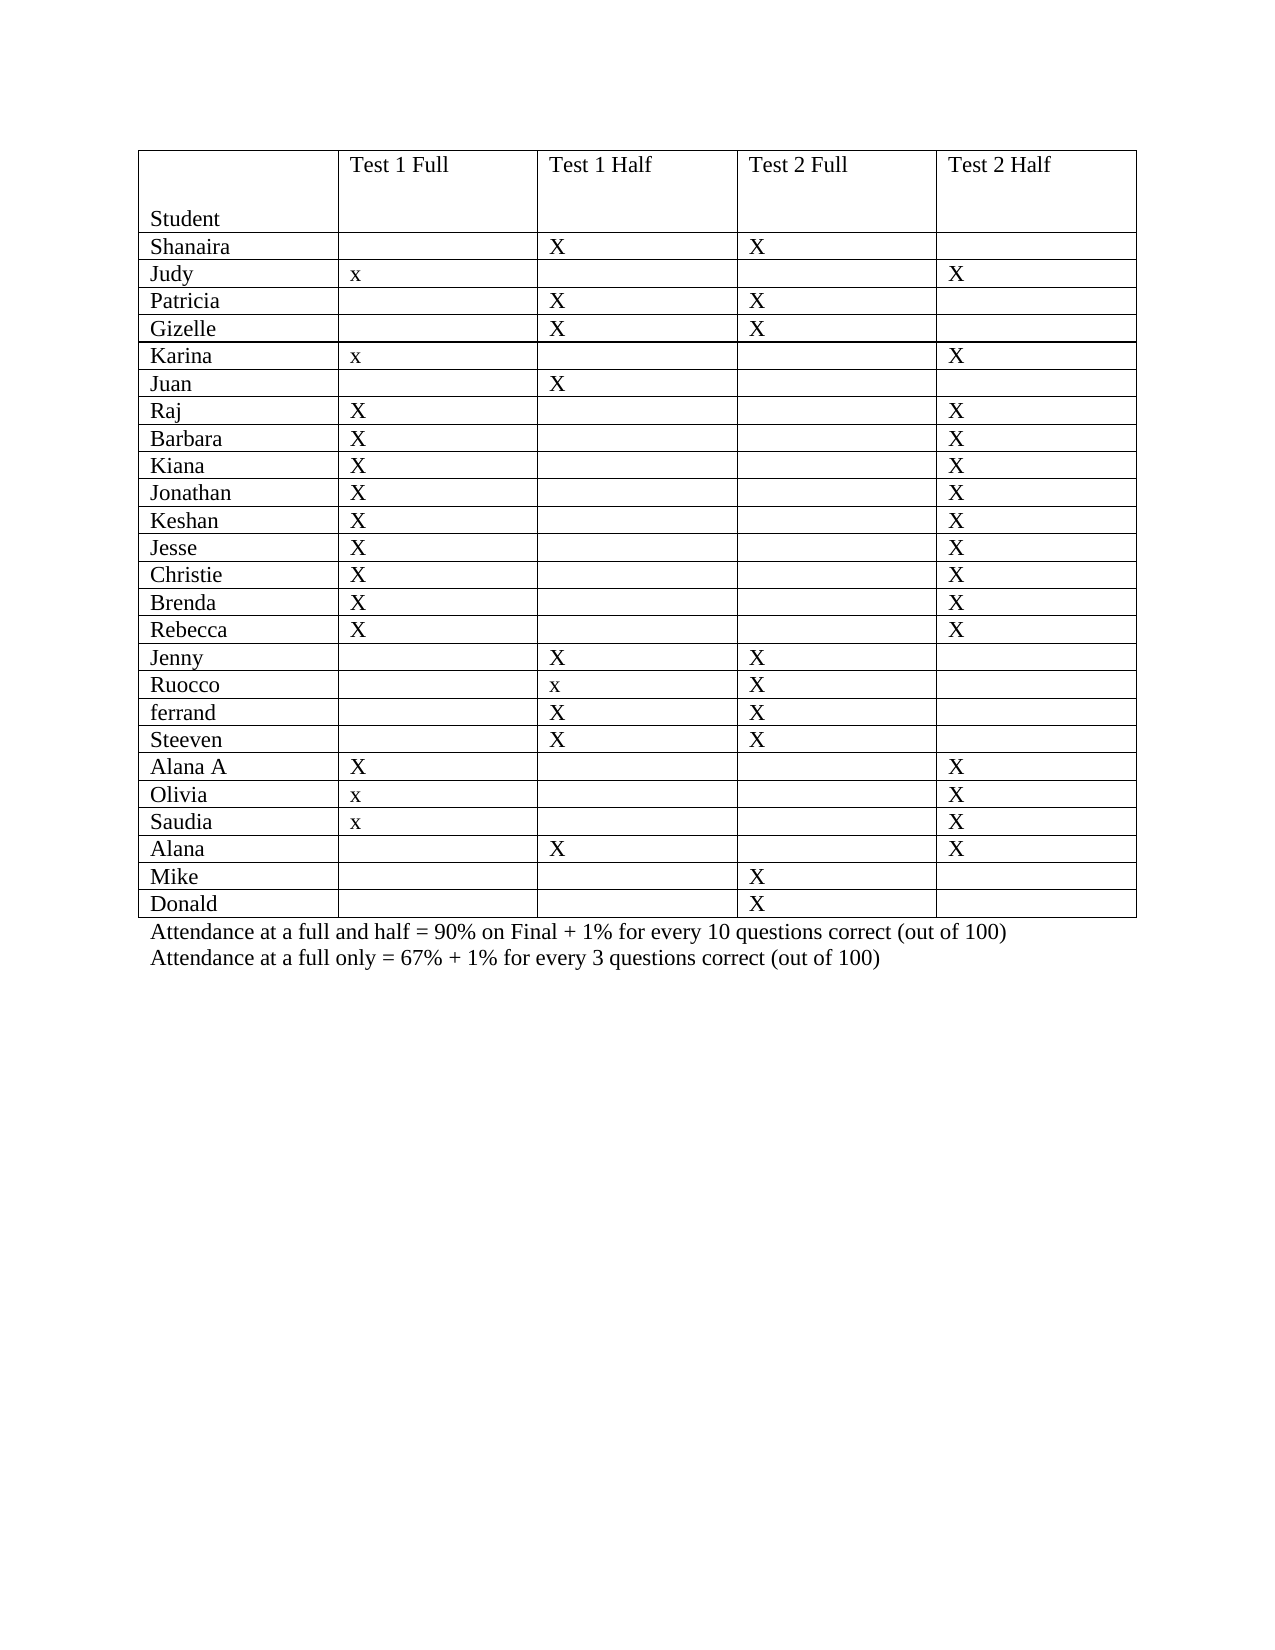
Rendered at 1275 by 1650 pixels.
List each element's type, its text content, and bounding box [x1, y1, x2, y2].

table_cell [937, 644, 1136, 670]
table_cell [339, 726, 537, 752]
table_cell Juan [139, 370, 338, 396]
table_cell Kiana [139, 452, 338, 478]
table_cell X [738, 890, 936, 917]
table_cell Judy [139, 260, 338, 287]
table_cell X [538, 288, 737, 314]
table_cell X [937, 397, 1136, 423]
table_cell ferrand [139, 699, 338, 725]
table_cell [339, 836, 537, 862]
table_cell [738, 562, 936, 588]
table_cell X [339, 589, 537, 615]
table_cell X [339, 479, 537, 506]
table_cell X [538, 699, 737, 725]
table_cell [339, 370, 537, 396]
table_cell [339, 288, 537, 314]
table_cell x [339, 808, 537, 834]
table_cell Brenda [139, 589, 338, 615]
table_cell [538, 890, 737, 917]
table_cell X [538, 726, 737, 752]
table_cell [937, 370, 1136, 396]
table_cell [738, 589, 936, 615]
table_cell [538, 753, 737, 780]
table_cell X [738, 863, 936, 889]
table_cell [538, 397, 737, 423]
table_cell X [339, 507, 537, 533]
table_cell x [538, 671, 737, 697]
table_cell [738, 425, 936, 451]
table_cell X [937, 452, 1136, 478]
table_cell [538, 616, 737, 643]
table_cell [538, 589, 737, 615]
table_cell Jesse [139, 534, 338, 561]
table_cell Christie [139, 562, 338, 588]
table_cell Raj [139, 397, 338, 423]
table_cell X [738, 233, 936, 259]
table_cell X [738, 699, 936, 725]
table_cell X [738, 315, 936, 341]
table_cell [538, 507, 737, 533]
table_cell [738, 260, 936, 287]
table_cell X [538, 315, 737, 341]
table_cell [937, 671, 1136, 697]
table_cell [738, 397, 936, 423]
table_cell X [738, 726, 936, 752]
table_cell [339, 671, 537, 697]
table_cell [738, 808, 936, 834]
table_cell X [339, 616, 537, 643]
table_cell [937, 726, 1136, 752]
table_cell X [937, 479, 1136, 506]
table_cell Alana A [139, 753, 338, 780]
table_cell X [339, 397, 537, 423]
table_cell X [538, 836, 737, 862]
table_cell [538, 260, 737, 287]
table_cell Patricia [139, 288, 338, 314]
table_cell [738, 616, 936, 643]
table_cell Steeven [139, 726, 338, 752]
table_cell X [538, 233, 737, 259]
table_cell [538, 343, 737, 369]
table_header Test 2 Half [937, 151, 1136, 232]
table_cell [738, 507, 936, 533]
table_cell [937, 315, 1136, 341]
table_cell Donald [139, 890, 338, 917]
table_header Student [139, 151, 338, 232]
table_cell X [339, 753, 537, 780]
table_cell Jenny [139, 644, 338, 670]
table_header Test 2 Full [738, 151, 936, 232]
table_cell [937, 699, 1136, 725]
table_cell [538, 562, 737, 588]
table_cell [738, 370, 936, 396]
table_cell X [339, 425, 537, 451]
table_cell X [937, 616, 1136, 643]
table_cell [937, 233, 1136, 259]
table_cell X [538, 644, 737, 670]
table_cell X [937, 753, 1136, 780]
table_cell [339, 890, 537, 917]
table_cell X [937, 589, 1136, 615]
table_cell [738, 343, 936, 369]
table_cell X [937, 781, 1136, 807]
table_cell Olivia [139, 781, 338, 807]
table_cell [738, 452, 936, 478]
table_cell x [339, 260, 537, 287]
table_cell X [937, 260, 1136, 287]
table_cell [738, 753, 936, 780]
table_cell X [937, 425, 1136, 451]
table_cell Saudia [139, 808, 338, 834]
table_cell x [339, 781, 537, 807]
text Attendance at a full and half = 90% on Final + 1% for every 10 questions correct (out of 100) [150, 918, 1125, 944]
table_cell [538, 479, 737, 506]
table_cell Jonathan [139, 479, 338, 506]
table_cell X [937, 836, 1136, 862]
table_cell X [738, 644, 936, 670]
table_cell X [339, 452, 537, 478]
table_cell Barbara [139, 425, 338, 451]
table_cell X [738, 288, 936, 314]
table_cell Rebecca [139, 616, 338, 643]
table_cell X [339, 534, 537, 561]
table_cell X [937, 808, 1136, 834]
table_cell [937, 863, 1136, 889]
table_cell Gizelle [139, 315, 338, 341]
table_cell [738, 479, 936, 506]
table_cell X [937, 534, 1136, 561]
table_cell Shanaira [139, 233, 338, 259]
table_cell [937, 288, 1136, 314]
table_cell [538, 781, 737, 807]
table_cell [538, 425, 737, 451]
table_cell Keshan [139, 507, 338, 533]
table_cell [538, 808, 737, 834]
table_cell [339, 315, 537, 341]
table_cell [738, 781, 936, 807]
table_cell [738, 836, 936, 862]
table_cell X [937, 343, 1136, 369]
table_cell Ruocco [139, 671, 338, 697]
table_cell X [937, 507, 1136, 533]
table_cell [339, 699, 537, 725]
table_cell X [937, 562, 1136, 588]
table_cell Alana [139, 836, 338, 862]
table_cell [738, 534, 936, 561]
table_cell [339, 863, 537, 889]
table_header Test 1 Half [538, 151, 737, 232]
table_cell [937, 890, 1136, 917]
table_cell X [538, 370, 737, 396]
table_cell x [339, 343, 537, 369]
table_cell [538, 863, 737, 889]
table_cell [339, 644, 537, 670]
table_cell Mike [139, 863, 338, 889]
table_cell X [339, 562, 537, 588]
table_cell Karina [139, 343, 338, 369]
table_header Test 1 Full [339, 151, 537, 232]
table_cell [538, 452, 737, 478]
text Attendance at a full only = 67% + 1% for every 3 questions correct (out of 100) [150, 944, 1125, 970]
table_cell [538, 534, 737, 561]
table_cell [339, 233, 537, 259]
table_cell X [738, 671, 936, 697]
